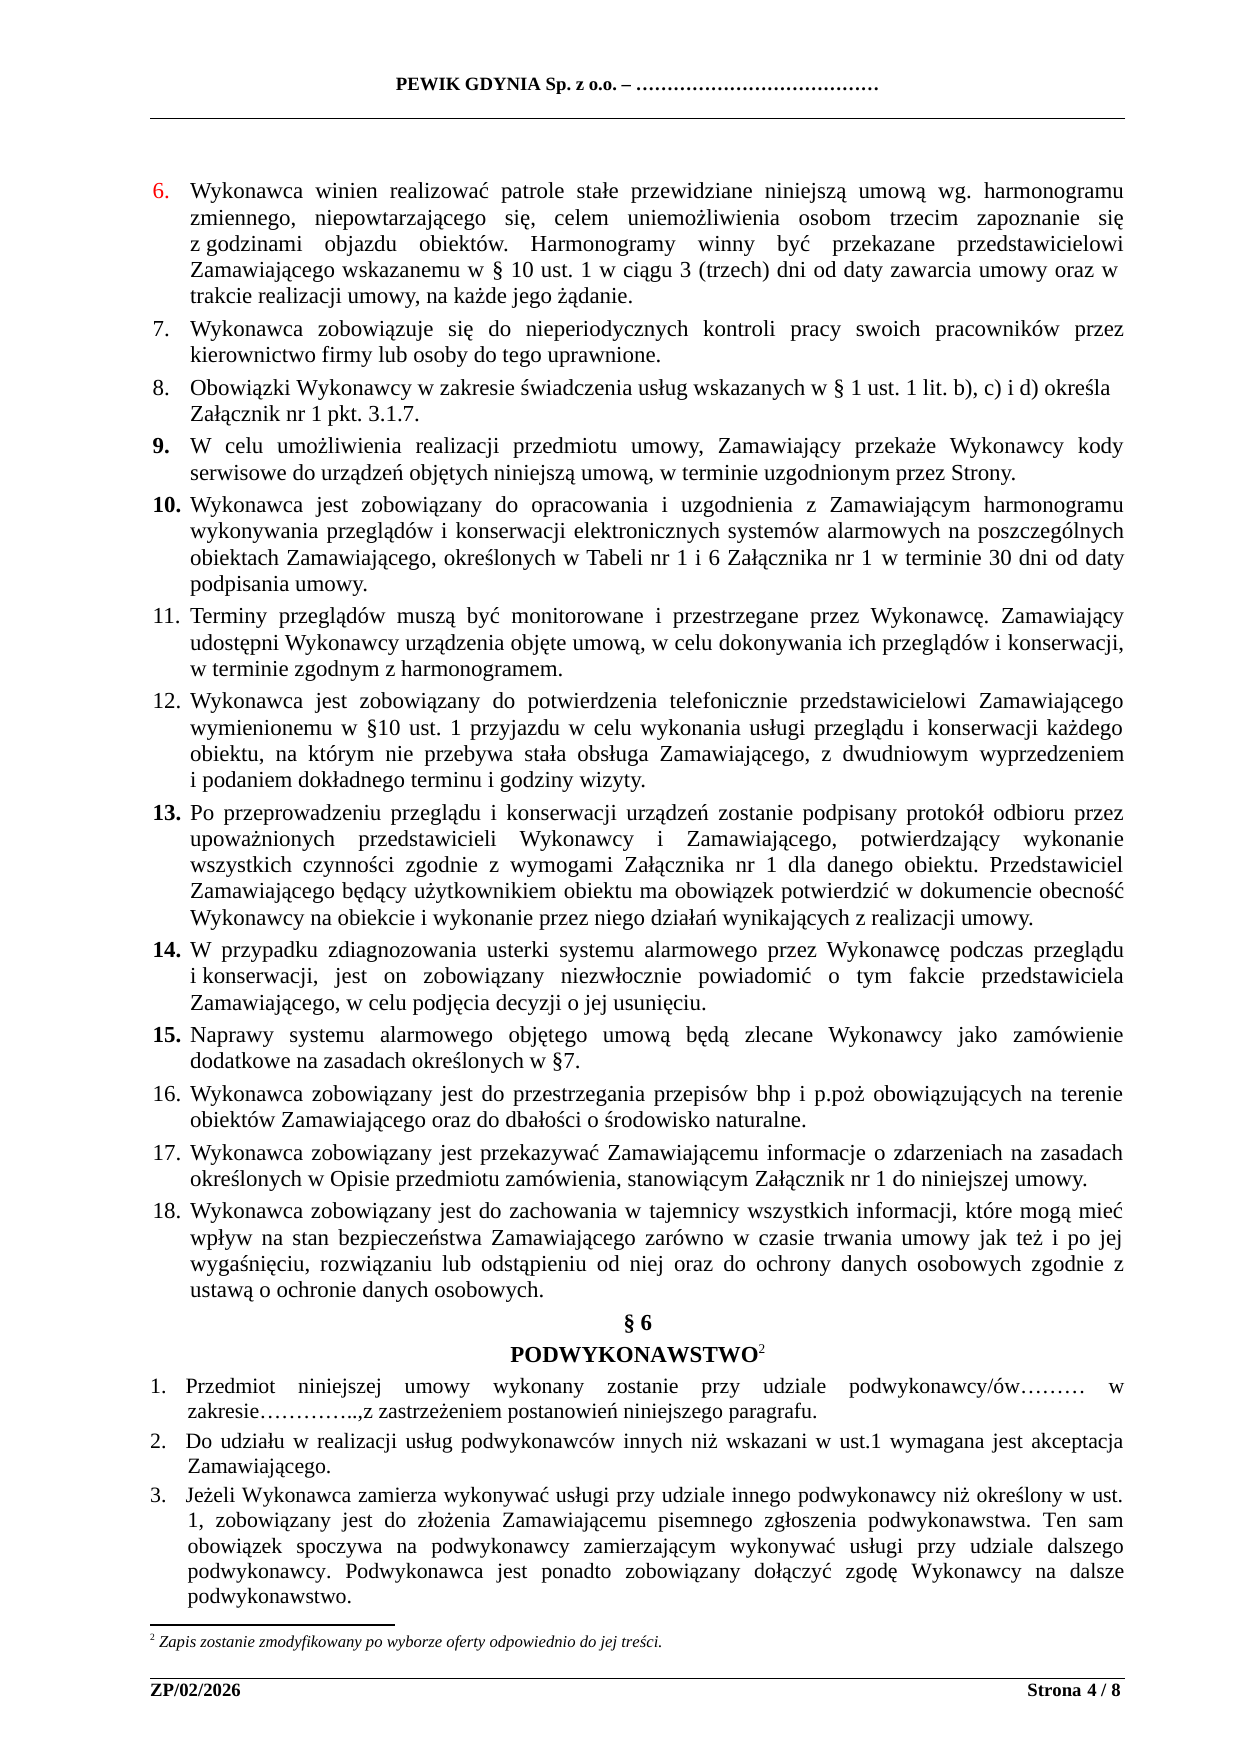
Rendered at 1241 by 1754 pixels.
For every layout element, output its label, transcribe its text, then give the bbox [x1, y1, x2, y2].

list Wykonawca zobowiązany jest do zachowania w tajemnicy wszystkich informacji, które mogą mieć wpływ na stan bezpieczeństwa Zamawiającego zarówno w czasie trwania umowy jak też i po jej wygaśnięciu, rozwiązaniu lub odstąpieniu od niej oraz do ochrony danych osobowych zgodnie z ustawą o ochronie danych osobowych. [152, 1197, 1125, 1303]
list Wykonawca jest zobowiązany do opracowania i uzgodnienia z Zamawiającym harmonogramu wykonywania przeglądów i konserwacji elektronicznych systemów alarmowych na poszczególnych obiektach Zamawiającego, określonych w Tabeli nr 1 i 6 Załącznika nr 1 w terminie 30 dni od daty podpisania umowy. [152, 491, 1125, 596]
list Do udziału w realizacji usług podwykonawców innych niż wskazani w ust.1 wymagana jest akceptacja Zamawiającego. [150, 1428, 1125, 1478]
text § 6 [150, 1308, 1125, 1335]
list W celu umożliwienia realizacji przedmiotu umowy, Zamawiający przekaże Wykonawcy kody serwisowe do urządzeń objętych niniejszą umową, w terminie uzgodnionym przez Strony. [152, 432, 1125, 485]
list W przypadku zdiagnozowania usterki systemu alarmowego przez Wykonawcę podczas przeglądu i konserwacji, jest on zobowiązany niezwłocznie powiadomić o tym fakcie przedstawiciela Zamawiającego, w celu podjęcia decyzji o jej usunięciu. [152, 936, 1125, 1015]
text PODWYKONAWSTWO [150, 1341, 1125, 1367]
list Terminy przeglądów muszą być monitorowane i przestrzegane przez Wykonawcę. Zamawiający udostępni Wykonawcy urządzenia objęte umową, w celu dokonywania ich przeglądów i konserwacji, w terminie zgodnym z harmonogramem. [152, 602, 1125, 681]
list Przedmiot niniejszej umowy wykonany zostanie przy udziale podwykonawcy/ów……… w zakresie………….., z zastrzeżeniem postanowień niniejszego paragrafu. [150, 1373, 1125, 1423]
list Naprawy systemu alarmowego objętego umową będą zlecane Wykonawcy jako zamówienie dodatkowe na zasadach określonych w §7. [152, 1021, 1125, 1074]
list Wykonawca zobowiązany jest do przestrzegania przepisów bhp i p.poż obowiązujących na terenie obiektów Zamawiającego oraz do dbałości o środowisko naturalne. [152, 1080, 1125, 1133]
list Wykonawca winien realizować patrole stałe przewidziane niniejszą umową wg. harmonogramu zmiennego, niepowtarzającego się, celem uniemożliwienia osobom trzecim zapoznanie się z godzinami objazdu obiektów. Harmonogramy winny być przekazane przedstawicielowi Zamawiającego wskazanemu w § 10 ust. 1 w ciągu 3 (trzech) dni od daty zawarcia umowy oraz w trakcie realizacji umowy, na każde jego żądanie. [152, 177, 1125, 309]
list Po przeprowadzeniu przeglądu i konserwacji urządzeń zostanie podpisany protokół odbioru przez upoważnionych przedstawicieli Wykonawcy i Zamawiającego, potwierdzający wykonanie wszystkich czynności zgodnie z wymogami Załącznika nr 1 dla danego obiektu. Przedstawiciel Zamawiającego będący użytkownikiem obiektu ma obowiązek potwierdzić w dokumencie obecność Wykonawcy na obiekcie i wykonanie przez niego działań wynikających z realizacji umowy. [152, 798, 1125, 930]
list Wykonawca jest zobowiązany do potwierdzenia telefonicznie przedstawicielowi Zamawiającego wymienionemu w §10 ust. 1 przyjazdu w celu wykonania usługi przeglądu i konserwacji każdego obiektu, na którym nie przebywa stała obsługa Zamawiającego, z dwudniowym wyprzedzeniem i podaniem dokładnego terminu i godziny wizyty. [152, 687, 1125, 793]
list Wykonawca zobowiązuje się do nieperiodycznych kontroli pracy swoich pracowników przez kierownictwo firmy lub osoby do tego uprawnione. [152, 315, 1125, 368]
list Wykonawca zobowiązany jest przekazywać Zamawiającemu informacje o zdarzeniach na zasadach określonych w Opisie przedmiotu zamówienia, stanowiącym Załącznik nr 1 do niniejszej umowy. [152, 1138, 1125, 1191]
list Obowiązki Wykonawcy w zakresie świadczenia usług wskazanych w § 1 ust. 1 lit. b), c) i d) określa Załącznik nr 1 pkt. 3.1.7. [152, 373, 1125, 426]
list Jeżeli Wykonawca zamierza wykonywać usługi przy udziale innego podwykonawcy niż określony w ust. 1, zobowiązany jest do złożenia Zamawiającemu pisemnego zgłoszenia podwykonawstwa. Ten sam obowiązek spoczywa na podwykonawcy zamierzającym wykonywać usługi przy udziale dalszego podwykonawcy. Podwykonawca jest ponadto zobowiązany dołączyć zgodę Wykonawcy na dalsze podwykonawstwo. [150, 1482, 1125, 1608]
